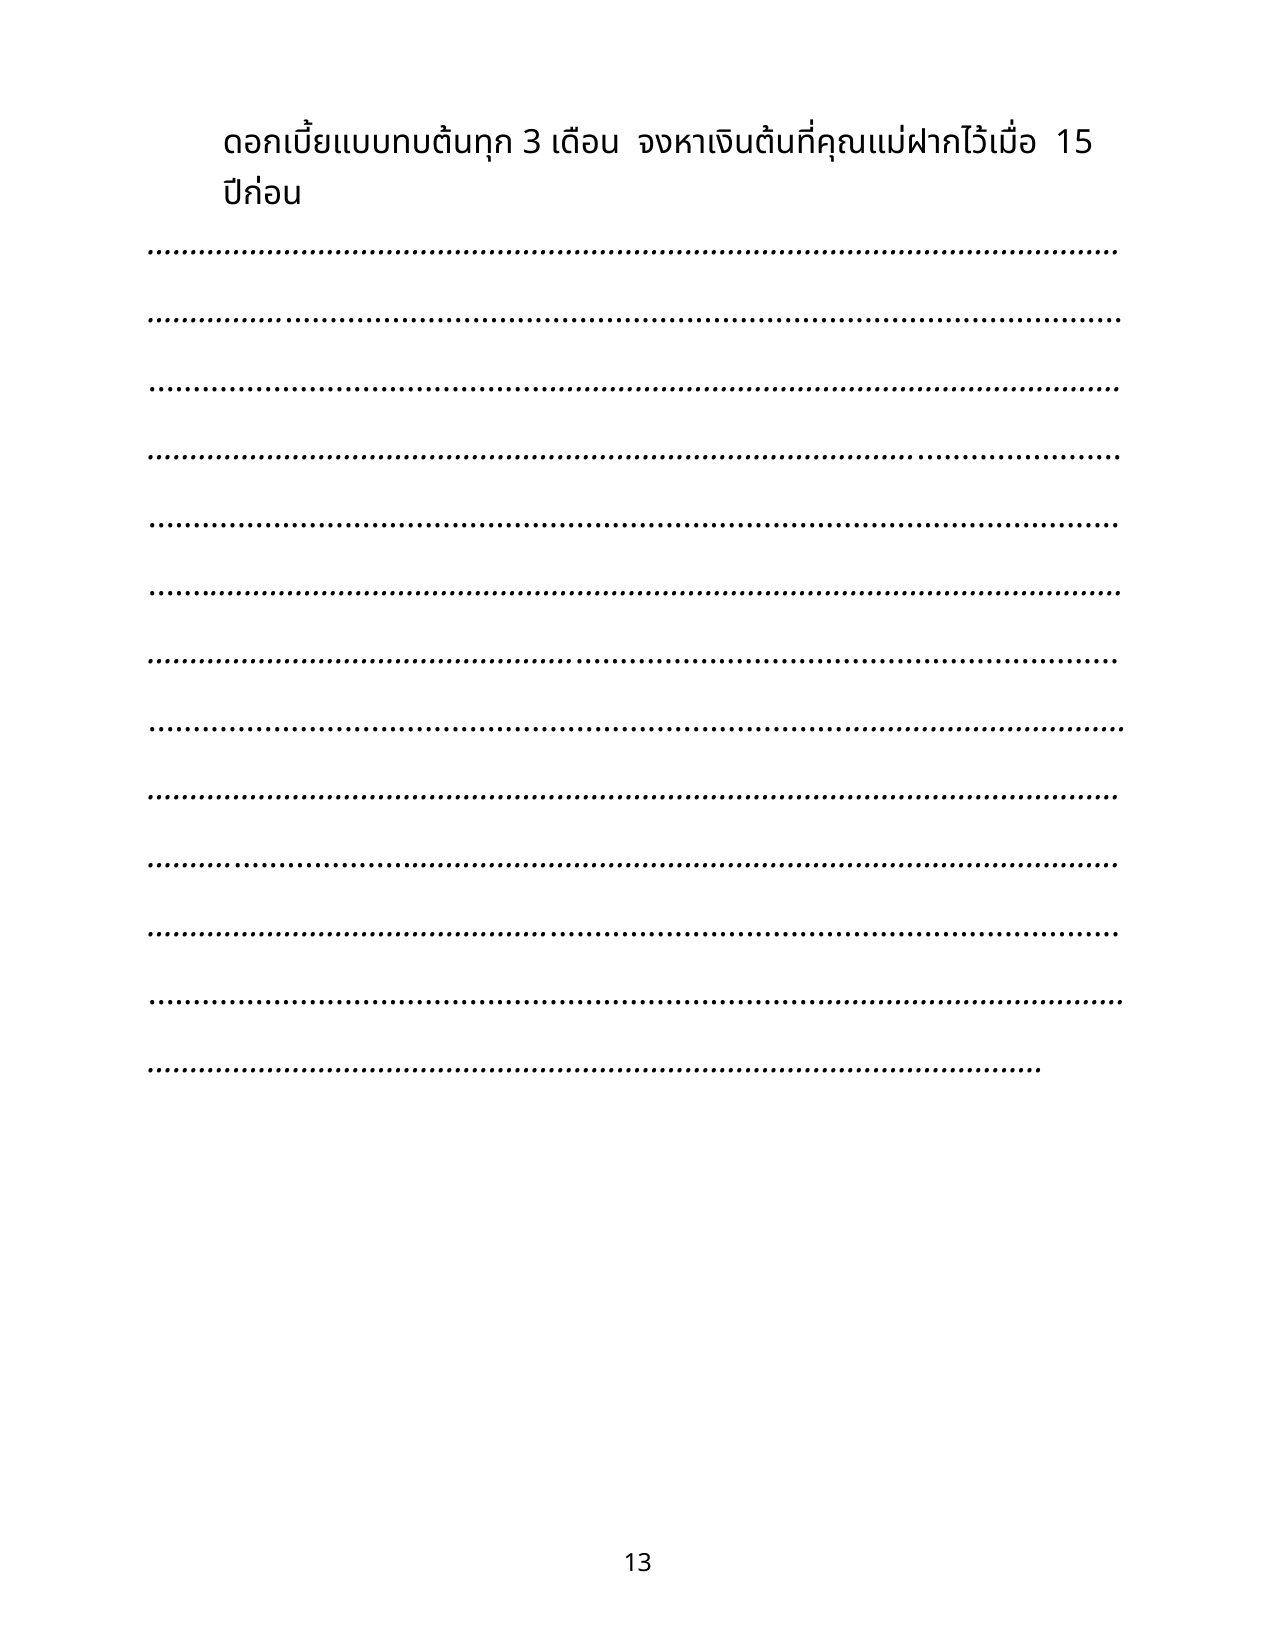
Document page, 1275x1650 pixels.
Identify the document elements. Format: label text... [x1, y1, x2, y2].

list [185, 118, 1127, 219]
text ........................................................................................................................................................................................................................................................................................................................................................................................................................................................................................................................................................................................................................................................................................................................................................................................................................................................................................................................................................................................................................................................................................................................................................................................................................................................................................................................................................................................................................................................................................................ [148, 219, 1127, 1082]
